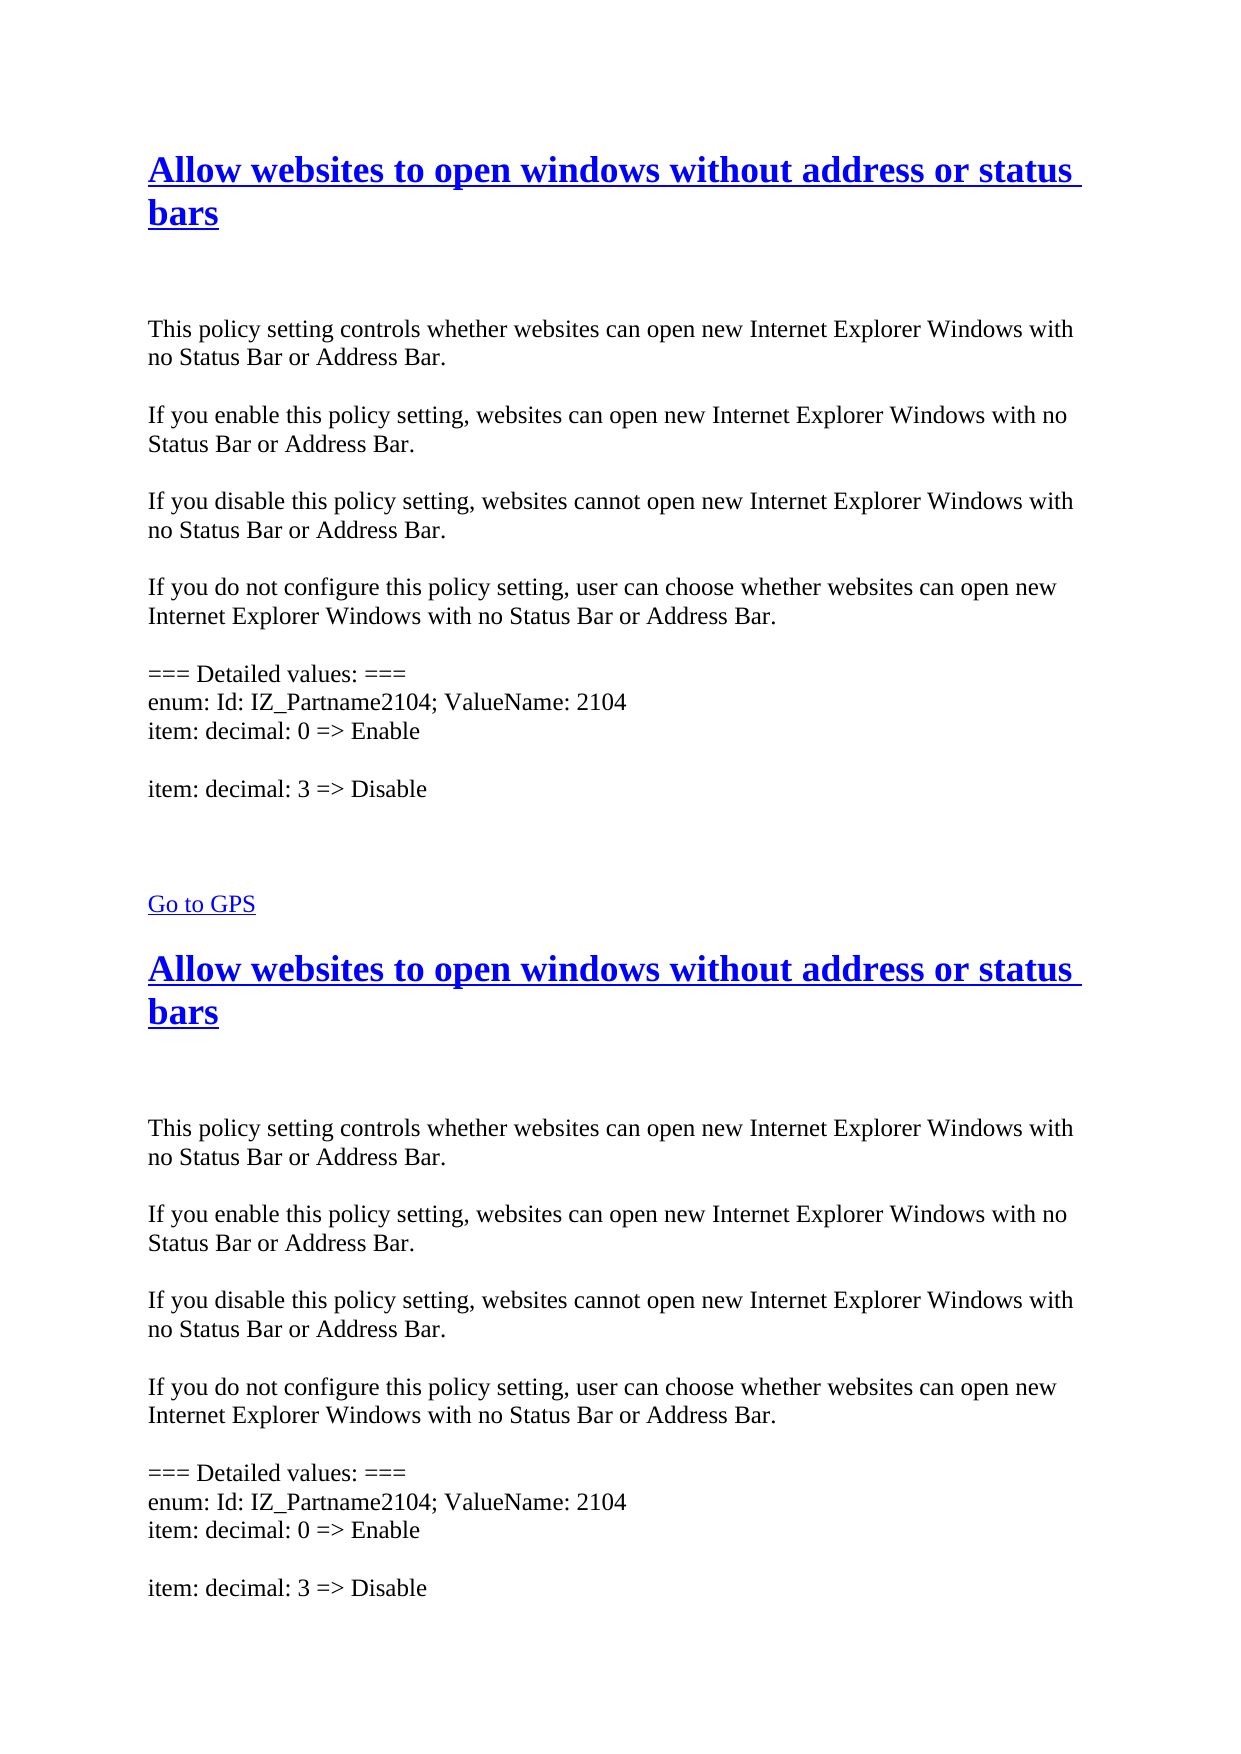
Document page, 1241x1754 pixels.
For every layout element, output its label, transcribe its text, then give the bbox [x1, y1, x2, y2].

text Allow websites to open windows without address or status bars [148, 148, 1093, 234]
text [148, 314, 1093, 917]
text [148, 1113, 1093, 1630]
text Allow websites to open windows without address or status bars [148, 947, 1093, 1033]
